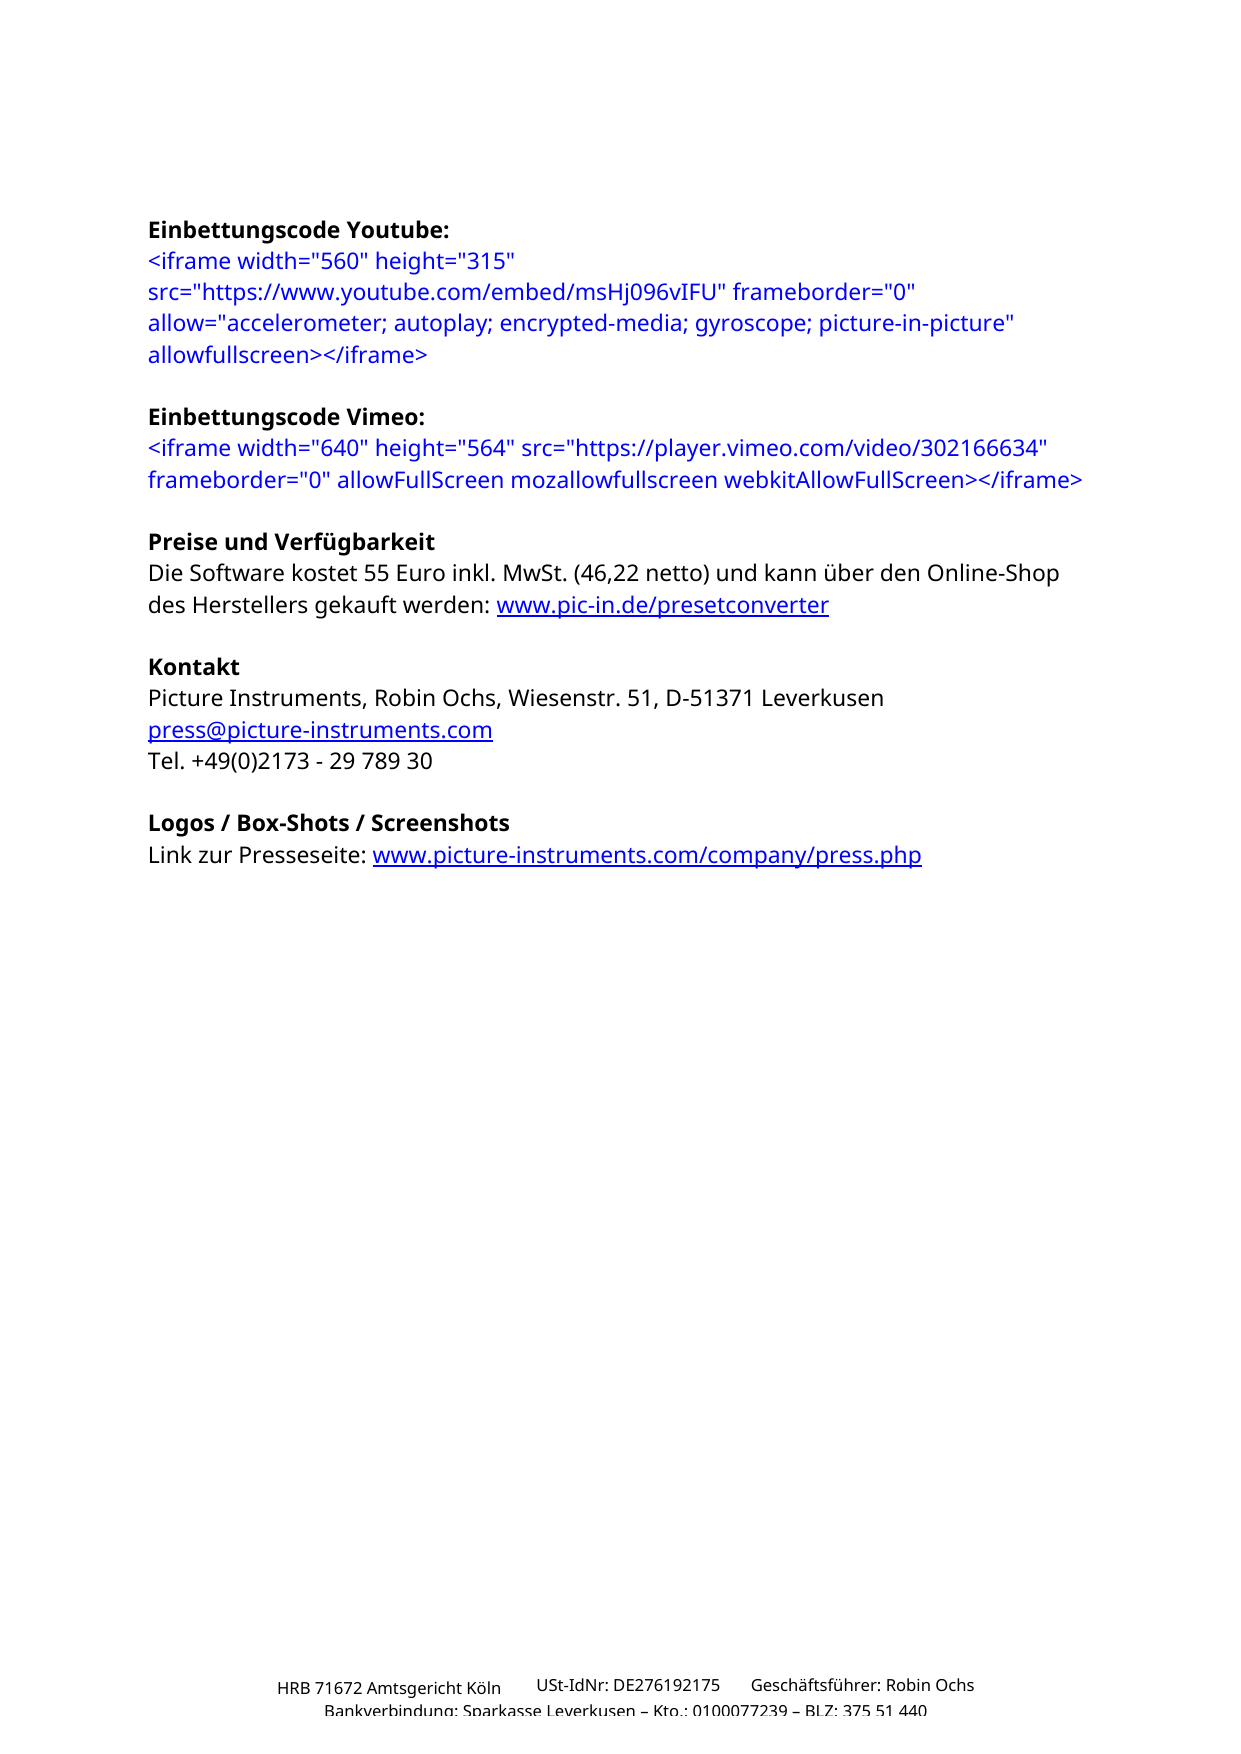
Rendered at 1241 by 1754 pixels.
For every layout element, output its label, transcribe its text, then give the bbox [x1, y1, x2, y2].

text press@picture-instruments.com [148, 714, 1093, 745]
text Logos / Box-Shots / Screenshots [148, 807, 1093, 839]
text Die Software kostet 55 Euro inkl. MwSt. (46,22 netto) und kann über den Online-Shop des Herstellers gekauft werden: www.pic-in.de/presetconverter [148, 557, 1093, 620]
text Link zur Presseseite: www.picture-instruments.com/company/press.php [148, 839, 1093, 870]
text Einbettungscode Youtube: [148, 214, 1093, 245]
text Tel. +49(0)2173 - 29 789 30 [148, 745, 1093, 776]
text Picture Instruments, Robin Ochs, Wiesenstr. 51, D-51371 Leverkusen [148, 682, 1093, 714]
text <iframe width="640" height="564" src="https://player.vimeo.com/video/302166634" frameborder="0" allowFullScreen mozallowfullscreen webkitAllowFullScreen></iframe> [148, 432, 1093, 495]
text Preise und Verfügbarkeit [148, 526, 1093, 557]
text Einbettungscode Vimeo: [148, 401, 1093, 432]
text <iframe width="560" height="315" src="https://www.youtube.com/embed/msHj096vIFU" frameborder="0" allow="accelerometer; autoplay; encrypted-media; gyroscope; picture-in-picture" allowfullscreen></iframe> [148, 245, 1093, 370]
text Kontakt [148, 651, 1093, 682]
